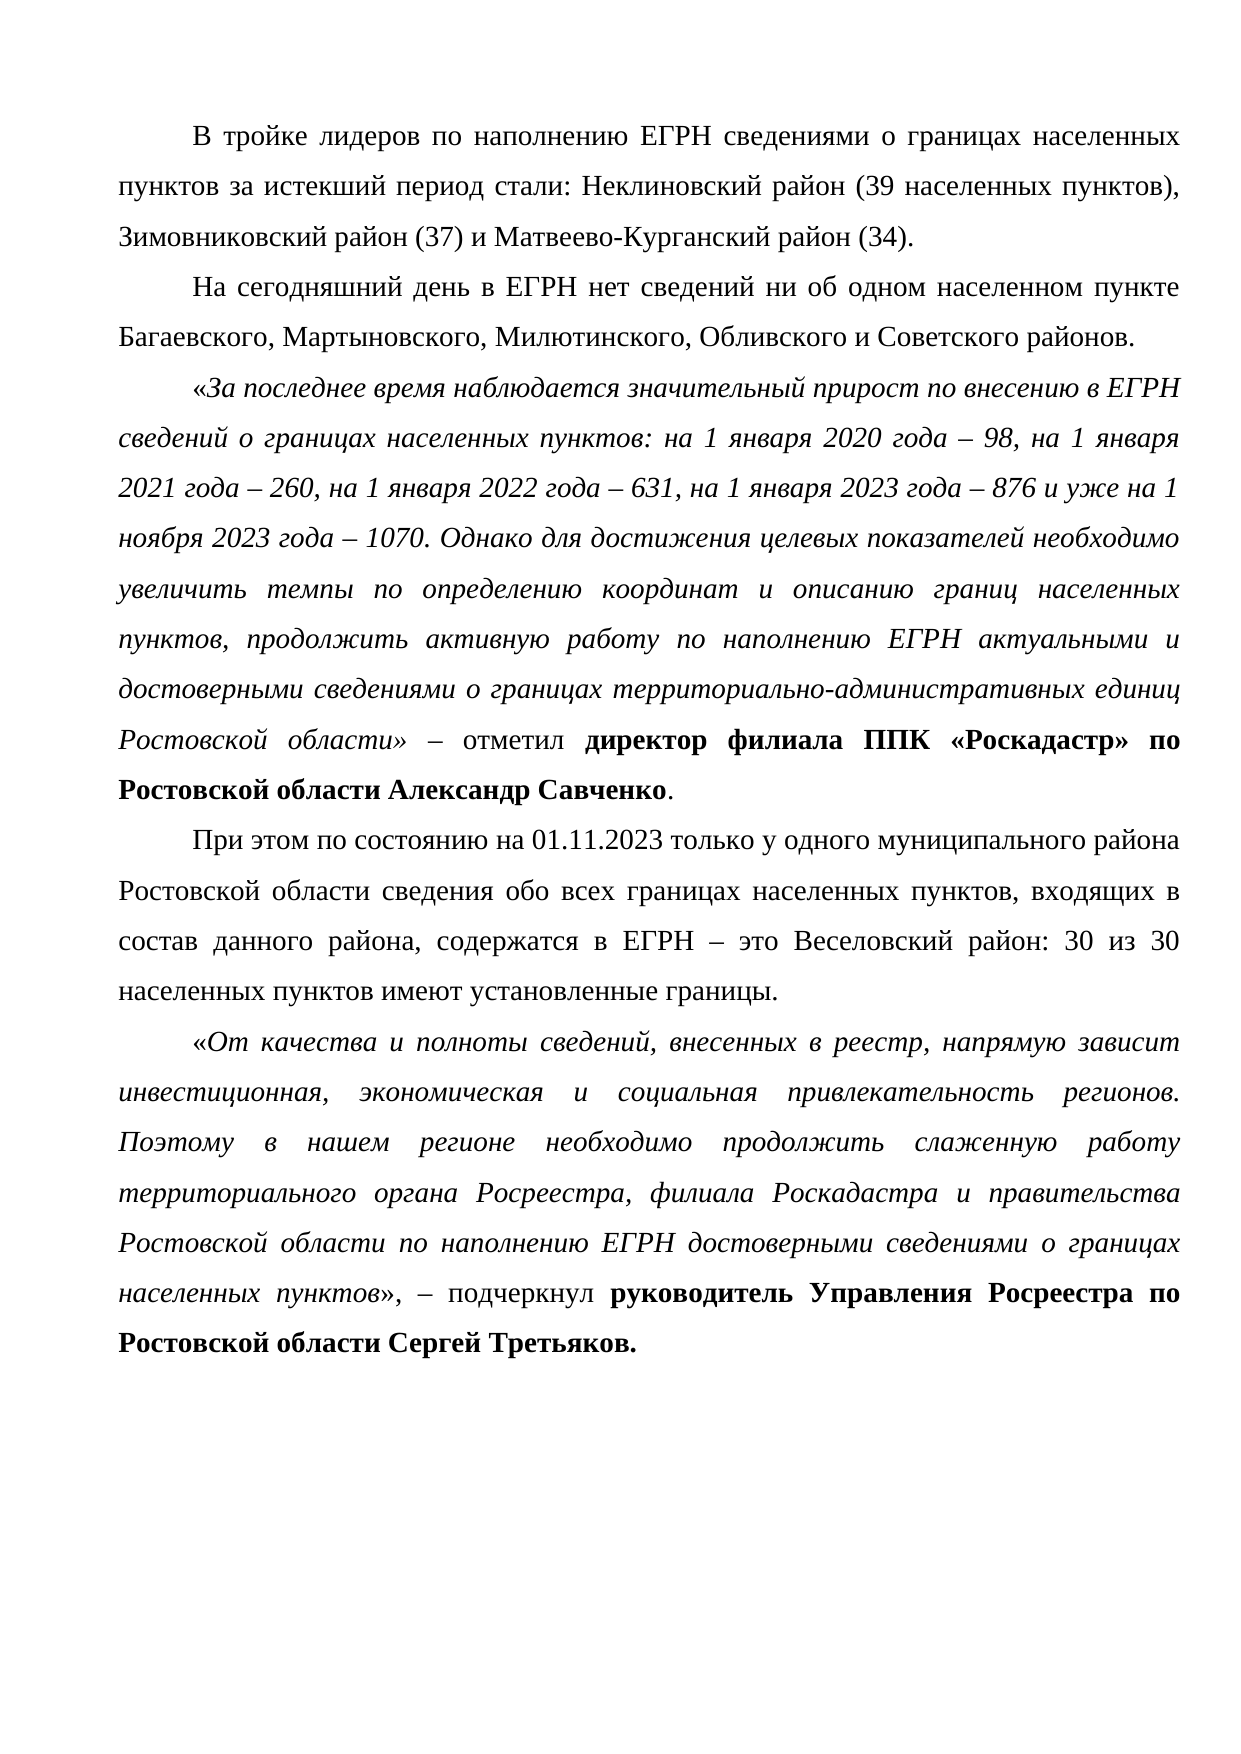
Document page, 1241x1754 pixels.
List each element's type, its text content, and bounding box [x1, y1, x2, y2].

text «От качества и полноты сведений, внесенных в реестр, напрямую зависит инвестиционная, экономическая и социальная привлекательность регионов. Поэтому в нашем регионе необходимо продолжить слаженную работу территориального органа Росреестра, филиала Роскадастра и правительства Ростовской области по наполнению ЕГРН достоверными сведениями о границах населенных пунктов», – подчеркнул руководитель Управления Росреестра по Ростовской области Сергей Третьяков. [118, 1024, 1181, 1359]
text В тройке лидеров по наполнению ЕГРН сведениями о границах населенных пунктов за истекший период стали: Неклиновский район (39 населенных пунктов), Зимовниковский район (37) и Матвеево-Курганский район (34). [118, 118, 1181, 252]
text «За последнее время наблюдается значительный прирост по внесению в ЕГРН сведений о границах населенных пунктов: на 1 января 2020 года – 98, на 1 января 2021 года – 260, на 1 января 2022 года – 631, на 1 января 2023 года – 876 и уже на 1 ноября 2023 года – 1070. Однако для достижения целевых показателей необходимо увеличить темпы по определению координат и описанию границ населенных пунктов, продолжить активную работу по наполнению ЕГРН актуальными и достоверными сведениями о границах территориально-административных единиц Ростовской области» – отметил директор филиала ППК «Роскадастр» по Ростовской области Александр Савченко. [118, 370, 1181, 806]
text При этом по состоянию на 01.11.2023 только у одного муниципального района Ростовской области сведения обо всех границах населенных пунктов, входящих в состав данного района, содержатся в ЕГРН – это Веселовский район: 30 из 30 населенных пунктов имеют установленные границы. [118, 822, 1181, 1007]
text На сегодняшний день в ЕГРН нет сведений ни об одном населенном пункте Багаевского, Мартыновского, Милютинского, Обливского и Советского районов. [118, 269, 1181, 353]
